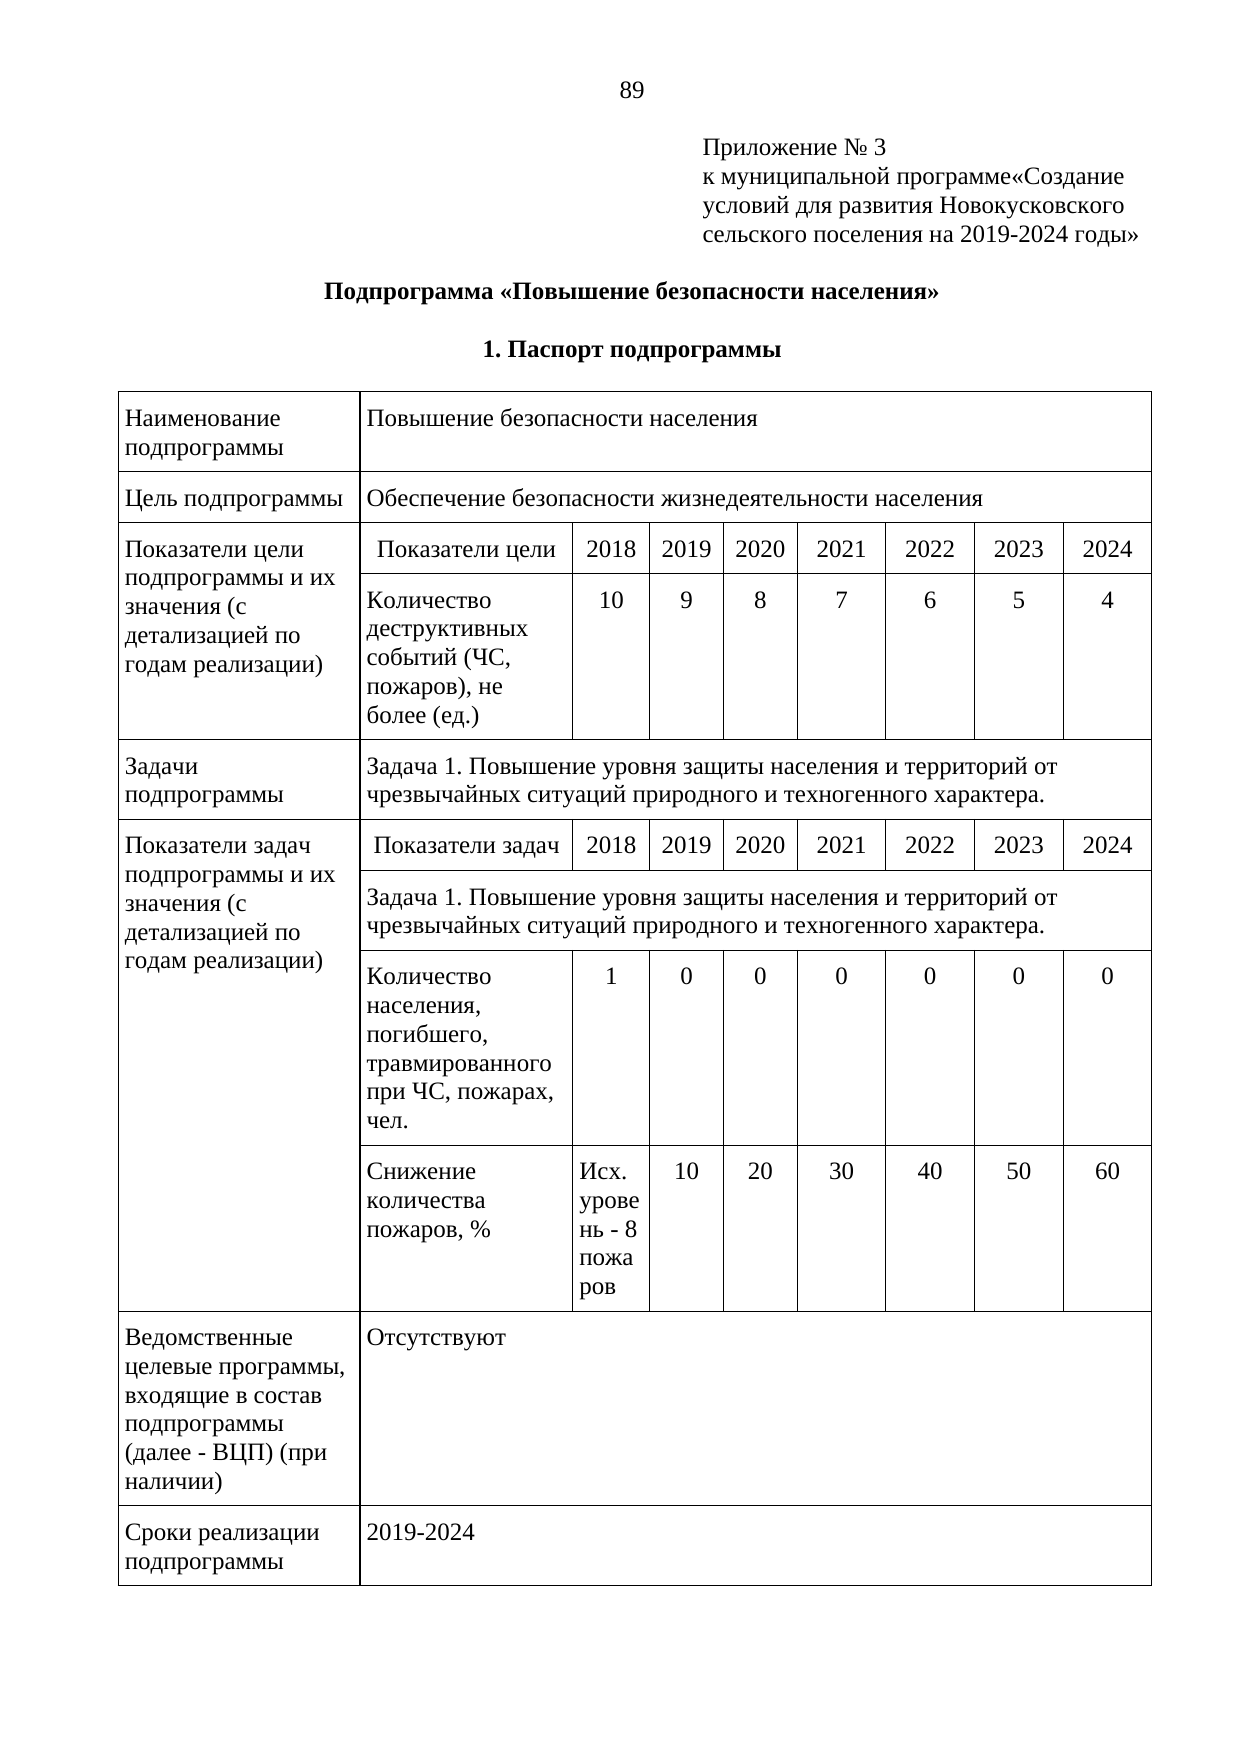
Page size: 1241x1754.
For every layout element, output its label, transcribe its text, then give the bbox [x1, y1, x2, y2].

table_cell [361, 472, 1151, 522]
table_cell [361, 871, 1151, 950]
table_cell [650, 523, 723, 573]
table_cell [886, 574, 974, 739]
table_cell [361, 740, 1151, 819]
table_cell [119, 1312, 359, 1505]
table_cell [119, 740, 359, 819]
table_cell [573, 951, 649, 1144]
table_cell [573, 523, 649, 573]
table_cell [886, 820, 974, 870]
text Подпрограмма «Повышение безопасности населения» [112, 276, 1152, 305]
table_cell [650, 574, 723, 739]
text 1. Паспорт подпрограммы [112, 334, 1152, 362]
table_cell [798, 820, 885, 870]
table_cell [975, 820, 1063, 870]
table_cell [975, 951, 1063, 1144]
text к муниципальной программе«Создание [702, 161, 1152, 190]
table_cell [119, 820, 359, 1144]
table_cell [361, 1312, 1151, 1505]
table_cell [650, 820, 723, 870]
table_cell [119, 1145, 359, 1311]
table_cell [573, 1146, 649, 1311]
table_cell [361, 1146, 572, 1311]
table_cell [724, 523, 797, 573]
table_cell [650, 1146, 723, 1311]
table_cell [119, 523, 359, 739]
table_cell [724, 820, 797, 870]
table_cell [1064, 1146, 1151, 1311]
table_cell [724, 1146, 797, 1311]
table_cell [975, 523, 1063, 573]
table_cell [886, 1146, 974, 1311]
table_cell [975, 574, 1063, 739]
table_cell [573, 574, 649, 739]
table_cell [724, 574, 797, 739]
text сельского поселения на 2019-2024 годы» [702, 219, 1152, 247]
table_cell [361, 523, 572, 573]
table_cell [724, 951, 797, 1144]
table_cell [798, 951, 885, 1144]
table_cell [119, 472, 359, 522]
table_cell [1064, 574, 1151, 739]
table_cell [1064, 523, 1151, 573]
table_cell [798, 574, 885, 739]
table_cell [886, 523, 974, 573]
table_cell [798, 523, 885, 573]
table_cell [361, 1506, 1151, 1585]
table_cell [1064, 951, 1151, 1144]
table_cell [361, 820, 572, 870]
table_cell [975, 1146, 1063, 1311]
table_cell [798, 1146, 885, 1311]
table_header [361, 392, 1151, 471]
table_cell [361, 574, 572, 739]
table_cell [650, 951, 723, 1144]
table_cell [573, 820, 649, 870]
text Приложение № 3 [702, 132, 1152, 161]
text условий для развития Новокусковского [702, 190, 1152, 219]
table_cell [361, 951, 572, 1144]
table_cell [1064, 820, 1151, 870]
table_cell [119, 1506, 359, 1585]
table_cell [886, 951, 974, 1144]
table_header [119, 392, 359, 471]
